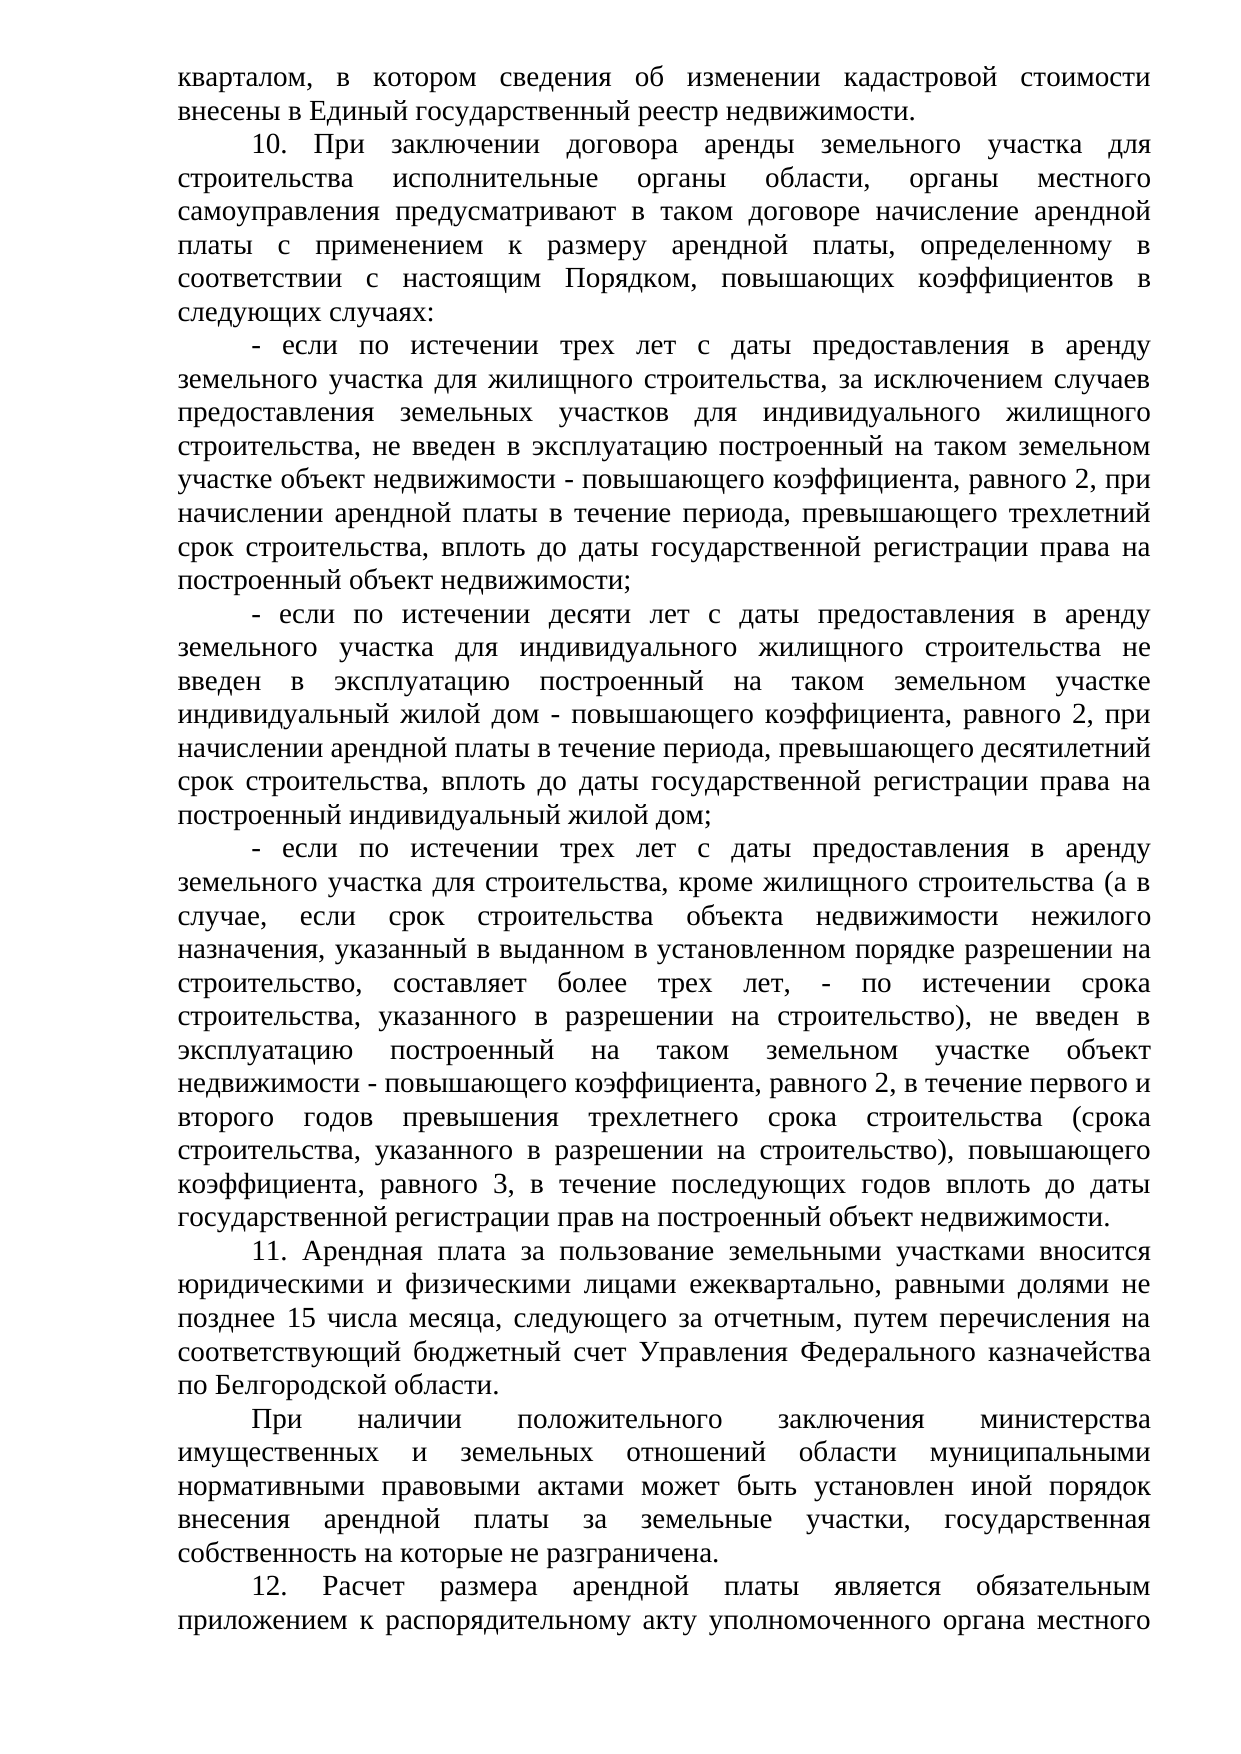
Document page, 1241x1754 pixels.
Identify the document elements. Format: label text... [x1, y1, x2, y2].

text - если по истечении десяти лет с даты предоставления в аренду земельного участка для индивидуального жилищного строительства не введен в эксплуатацию построенный на таком земельном участке индивидуальный жилой дом - повышающего коэффициента, равного 2, при начислении арендной платы в течение периода, превышающего десятилетний срок строительства, вплоть до даты государственной регистрации права на построенный индивидуальный жилой дом; [177, 596, 1152, 831]
text - если по истечении трех лет с даты предоставления в аренду земельного участка для строительства, кроме жилищного строительства (а в случае, если срок строительства объекта недвижимости нежилого назначения, указанный в выданном в установленном порядке разрешении на строительство, составляет более трех лет, - по истечении срока строительства, указанного в разрешении на строительство), не введен в эксплуатацию построенный на таком земельном участке объект недвижимости - повышающего коэффициента, равного 2, в течение первого и второго годов превышения трехлетнего срока строительства (срока строительства, указанного в разрешении на строительство), повышающего коэффициента, равного 3, в течение последующих годов вплоть до даты государственной регистрации прав на построенный объект недвижимости. [177, 831, 1152, 1233]
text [177, 1568, 1152, 1636]
text При наличии положительного заключения министерства имущественных и земельных отношений области муниципальными нормативными правовыми актами может быть установлен иной порядок внесения арендной платы за земельные участки, государственная собственность на которые не разграничена. [177, 1401, 1152, 1568]
text - если по истечении трех лет с даты предоставления в аренду земельного участка для жилищного строительства, за исключением случаев предоставления земельных участков для индивидуального жилищного строительства, не введен в эксплуатацию построенный на таком земельном участке объект недвижимости - повышающего коэффициента, равного 2, при начислении арендной платы в течение периода, превышающего трехлетний срок строительства, вплоть до даты государственной регистрации права на построенный объект недвижимости; [177, 327, 1152, 596]
text 11. Арендная плата за пользование земельными участками вносится юридическими и физическими лицами ежеквартально, равными долями не позднее 15 числа месяца, следующего за отчетным, путем перечисления на соответствующий бюджетный счет Управления Федерального казначейства по Белгородской области. [177, 1233, 1152, 1401]
text 10. При заключении договора аренды земельного участка для строительства исполнительные органы области, органы местного самоуправления предусматривают в таком договоре начисление арендной платы с применением к размеру арендной платы, определенному в соответствии с настоящим Порядком, повышающих коэффициентов в следующих случаях: [177, 126, 1152, 327]
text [177, 59, 1152, 126]
